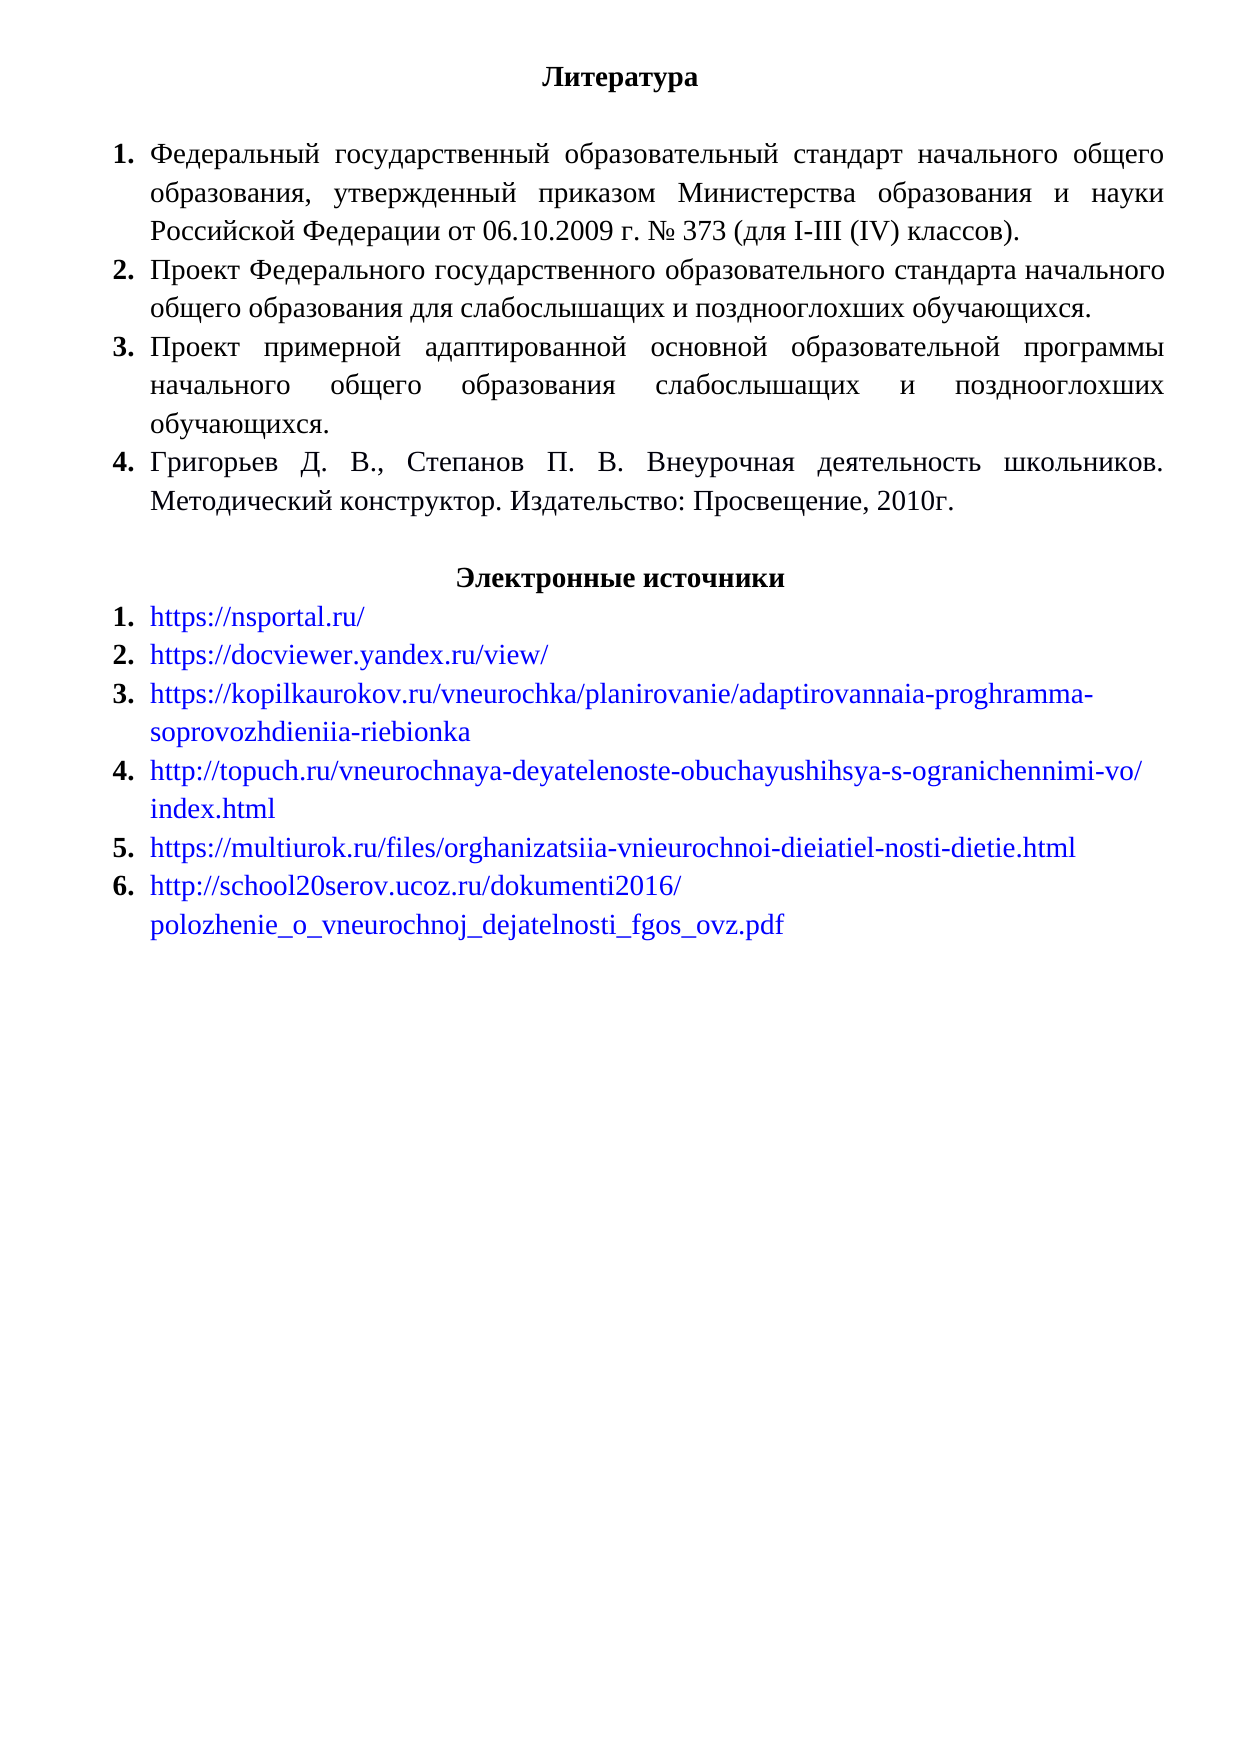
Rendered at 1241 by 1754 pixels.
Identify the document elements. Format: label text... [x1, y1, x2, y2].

list https://kopilkaurokov.ru/vneurochka/planirovanie/adaptirovannaia-proghramma-soprovozhdieniia-riebionka [112, 676, 1165, 748]
text Электронные источники [75, 560, 1165, 594]
text Литература [75, 59, 1165, 93]
list http://topuch.ru/vneurochnaya-deyatelenoste-obuchayushihsya-s-ogranichennimi-vo/index.html [112, 753, 1165, 825]
list Федеральный государственный образовательный стандарт начального общего образования, утвержденный приказом Министерства образования и науки Российской Федерации от 06.10.2009 г. № 373 (для I-III (IV) классов). [112, 136, 1165, 247]
list https://nsportal.ru/ [112, 599, 1165, 632]
list Григорьев Д. В., Степанов П. В. Внеурочная деятельность школьников. Методический конструктор. Издательство: Просвещение, 2010г. [112, 444, 1165, 517]
list https://docviewer.yandex.ru/view/ [112, 637, 1165, 671]
list https://multiurok.ru/files/orghanizatsiia-vnieurochnoi-dieiatiel-nosti-dietie.html [112, 830, 1165, 863]
list http://school20serov.ucoz.ru/dokumenti2016/polozhenie_o_vneurochnoj_dejatelnosti_fgos_ovz.pdf [112, 868, 1165, 941]
list Проект примерной адаптированной основной образовательной программы начального общего образования слабослышащих и позднооглохших обучающихся. [112, 329, 1165, 439]
list Проект Федерального государственного образовательного стандарта начального общего образования для слабослышащих и позднооглохших обучающихся. [112, 252, 1165, 324]
